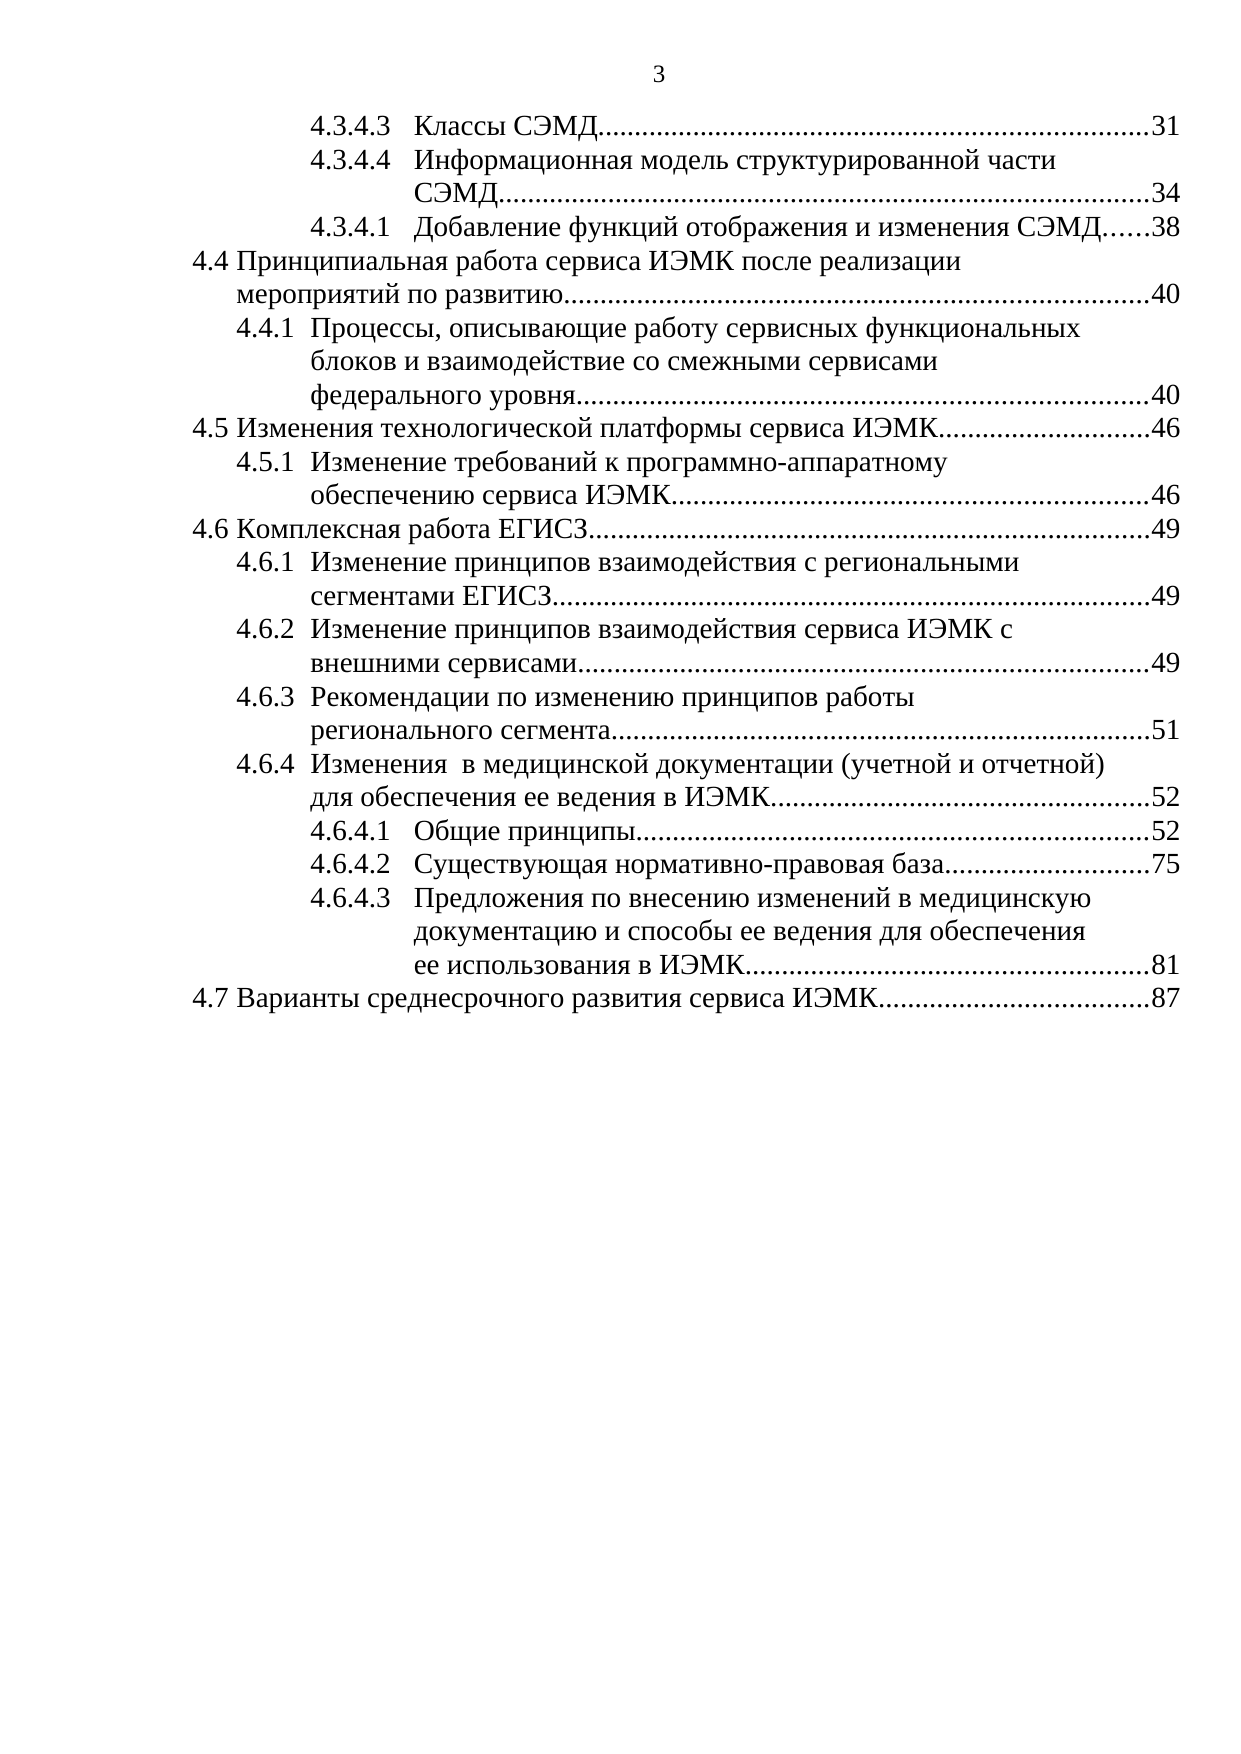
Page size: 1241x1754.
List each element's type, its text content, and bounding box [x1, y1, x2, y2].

text 4.3.4.3 Классы СЭМД 31 [310, 108, 1107, 142]
text 4.6.1 Изменение принципов взаимодействия с региональными сегментами ЕГИСЗ 49 [236, 544, 1107, 612]
text 4.6.2 Изменение принципов взаимодействия сервиса ИЭМК с внешними сервисами 49 [236, 612, 1107, 679]
text 4.4.1 Процессы, описывающие работу сервисных функциональных блоков и взаимодействие со смежными сервисами федерального уровня 40 [236, 310, 1107, 410]
text 4.6.4.3 Предложения по внесению изменений в медицинскую документацию и способы ее ведения для обеспечения ее использования в ИЭМК 81 [310, 880, 1107, 981]
text 4.6.3 Рекомендации по изменению принципов работы регионального сегмента 51 [236, 679, 1107, 746]
text 4.6.4.1 Общие принципы 52 [310, 813, 1107, 846]
text 4.3.4.1 Добавление функций отображения и изменения СЭМД 38 [310, 209, 1107, 243]
text 4.7 Варианты среднесрочного развития сервиса ИЭМК 87 [192, 981, 1107, 1014]
text 4.5.1 Изменение требований к программно-аппаратному обеспечению сервиса ИЭМК 46 [236, 444, 1107, 511]
text 4.4 Принципиальная работа сервиса ИЭМК после реализации мероприятий по развитию 40 [192, 243, 1107, 310]
text 4.6.4.2 Существующая нормативно-правовая база 75 [310, 846, 1107, 880]
text 4.3.4.4 Информационная модель структурированной части СЭМД 34 [310, 142, 1107, 209]
text 4.6 Комплексная работа ЕГИСЗ 49 [192, 511, 1107, 544]
text 4.5 Изменения технологической платформы сервиса ИЭМК 46 [192, 410, 1107, 444]
text 4.6.4 Изменения в медицинской документации (учетной и отчетной) для обеспечения ее ведения в ИЭМК 52 [236, 746, 1107, 813]
